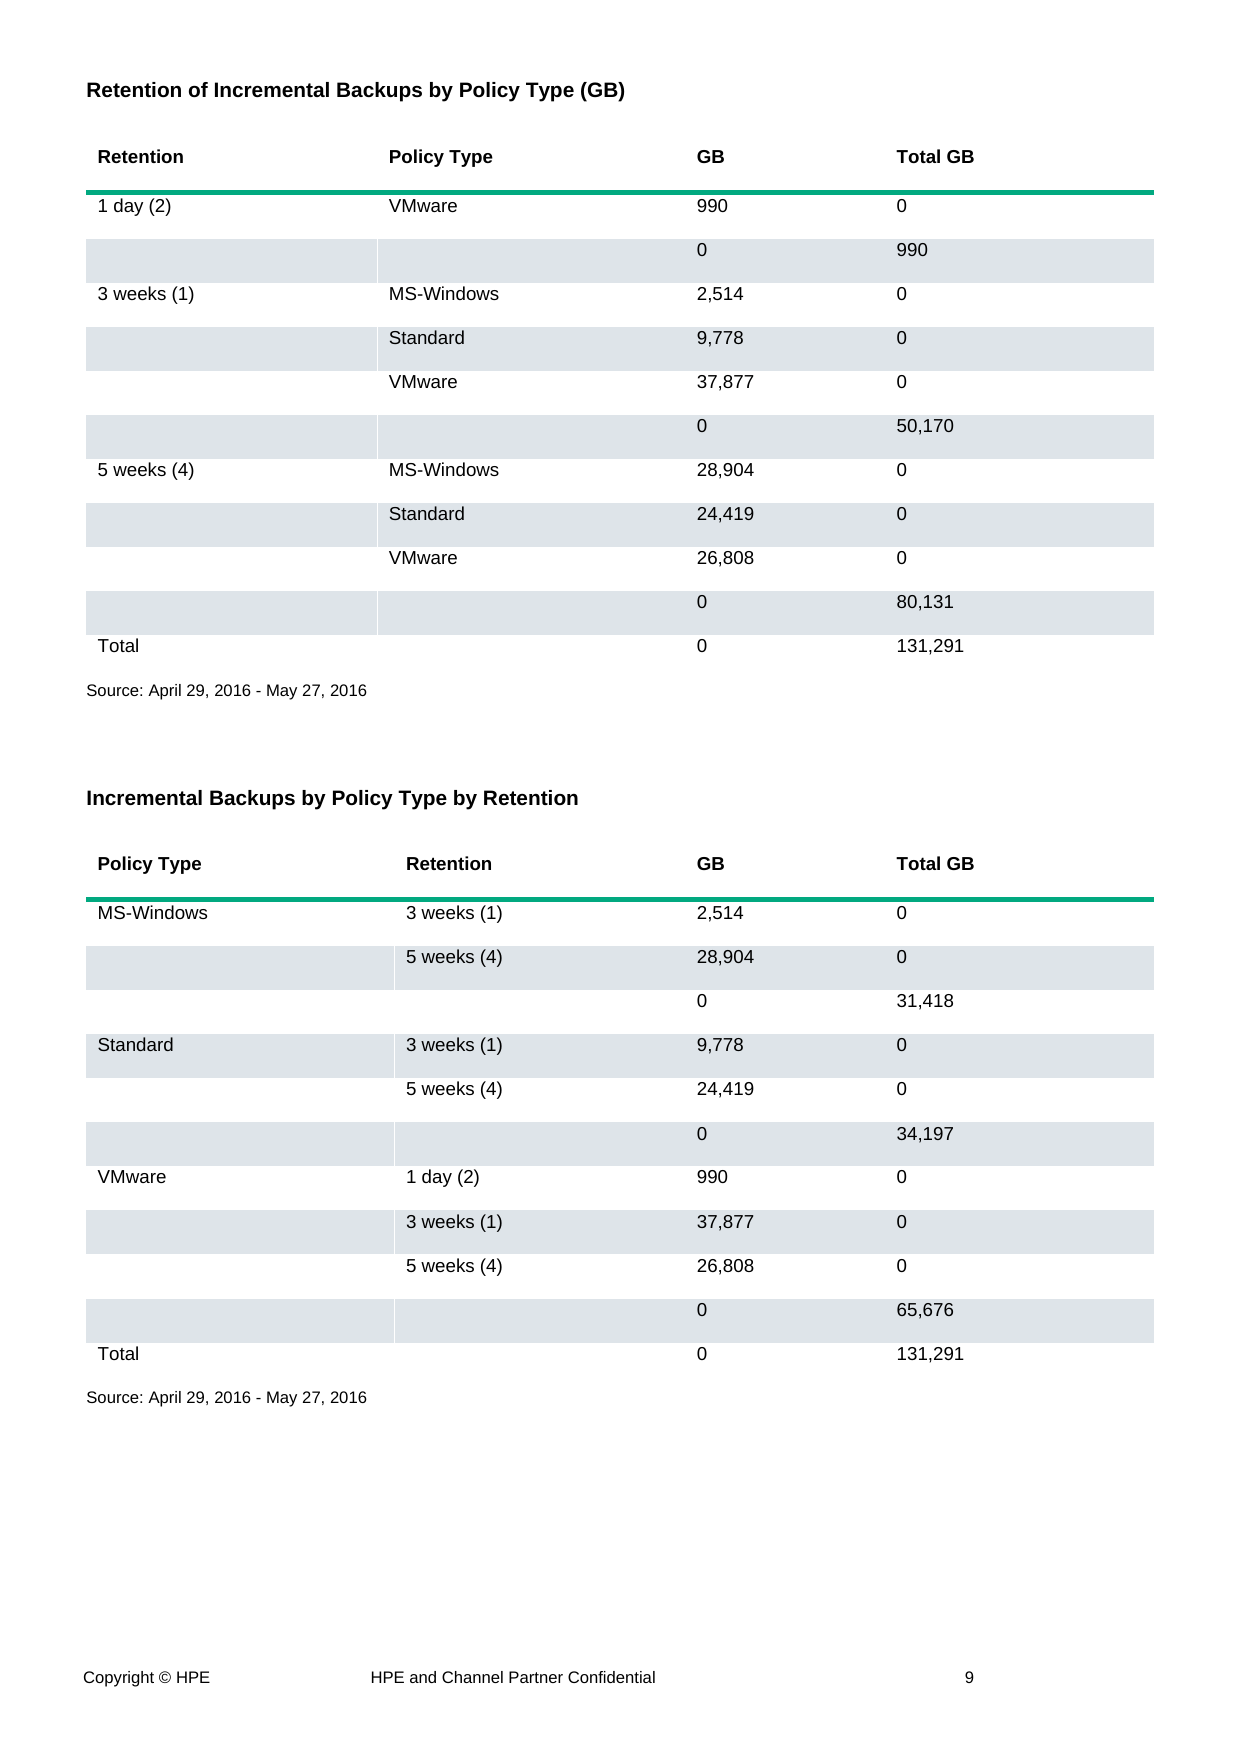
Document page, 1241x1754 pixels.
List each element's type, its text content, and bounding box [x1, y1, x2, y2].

table_cell Source: April 29, 2016 - May 27, 2016 [75, 679, 1165, 700]
table_header Retention of Incremental Backups by Policy Type (GB) [75, 81, 1165, 102]
table_cell [75, 102, 1165, 679]
table_header Incremental Backups by Policy Type by Retention [75, 788, 1165, 809]
table_cell [75, 809, 1165, 1387]
table_cell Source: April 29, 2016 - May 27, 2016 [75, 1387, 1165, 1408]
